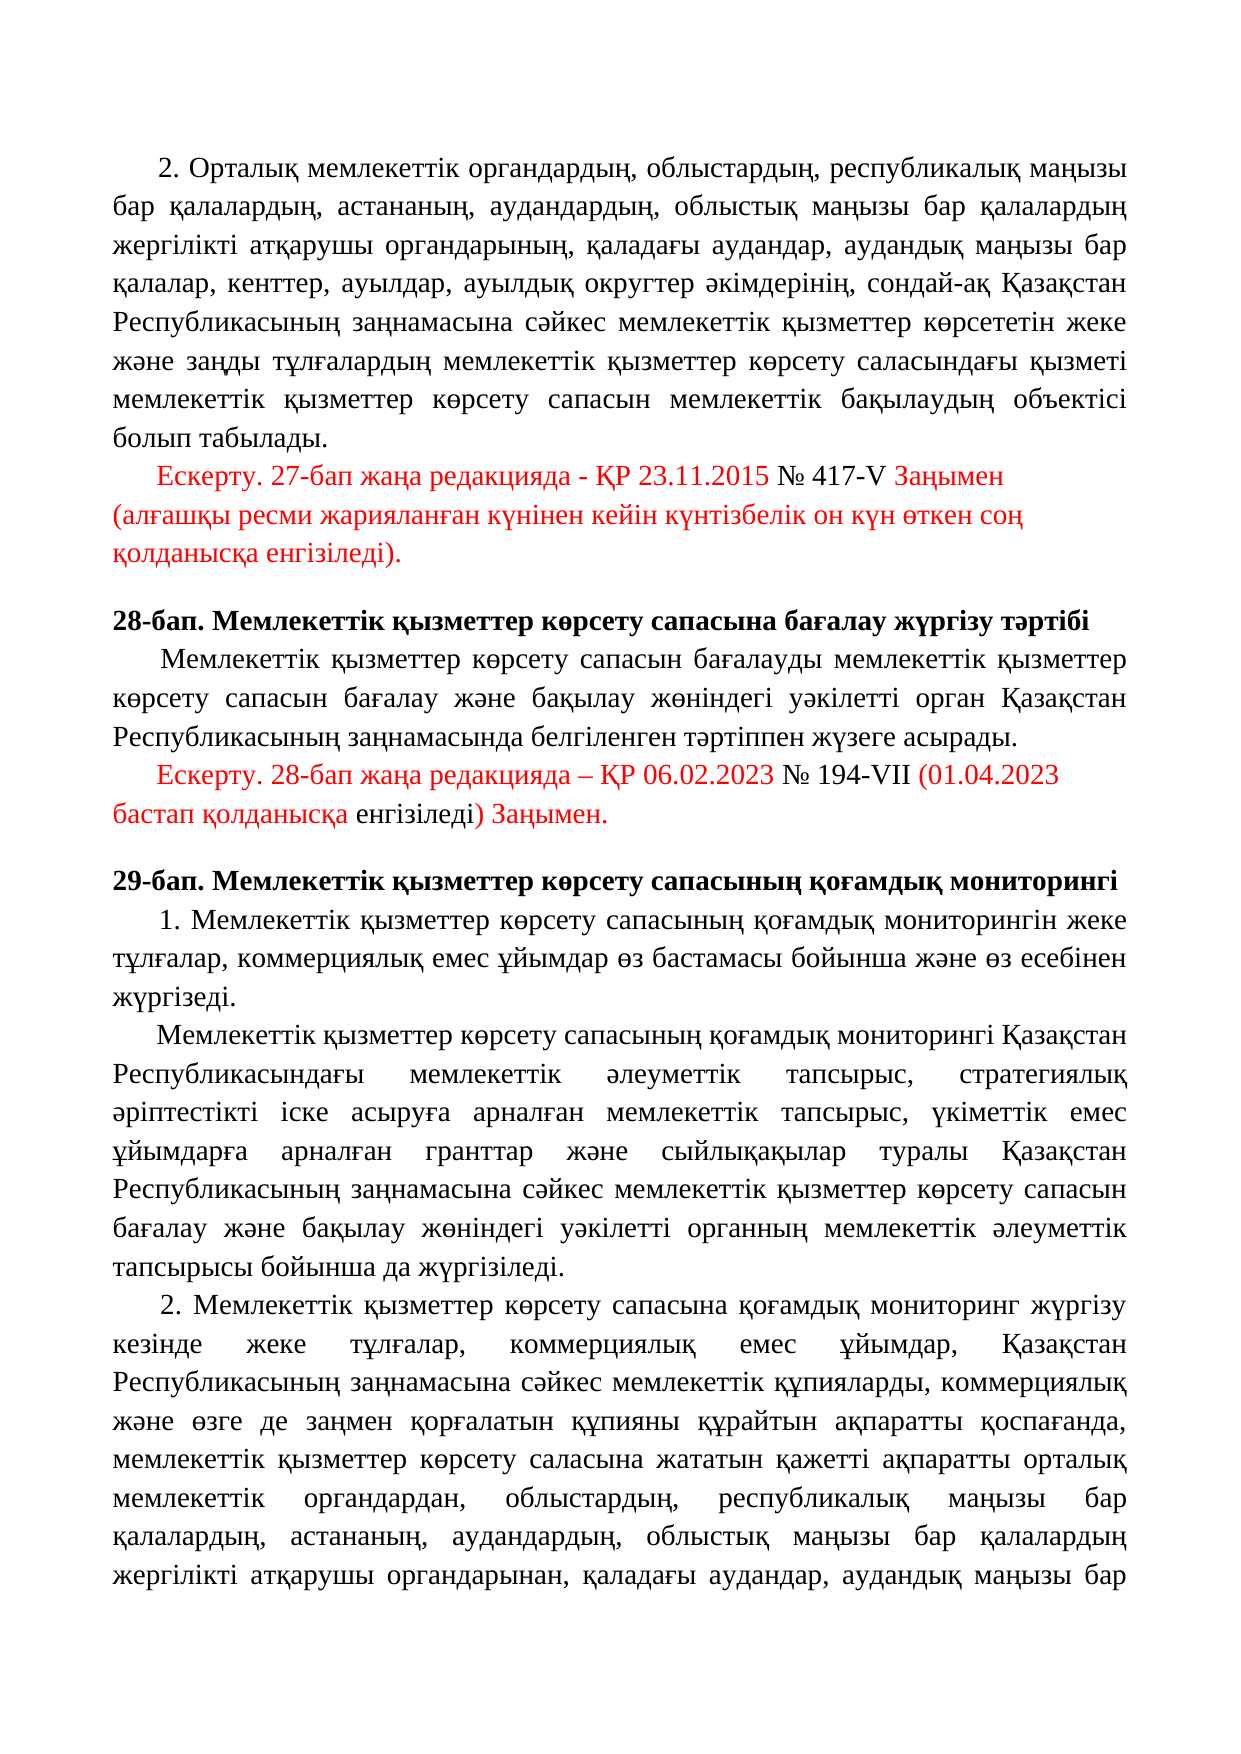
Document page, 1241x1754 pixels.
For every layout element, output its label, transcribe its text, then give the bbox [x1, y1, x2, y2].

text Мемлекеттік қызметтер көрсету сапасының қоғамдық мониторингі Қазақстан Республикасындағы мемлекеттік әлеуметтік тапсырыс, стратегиялық әріптестікті іске асыруға арналған мемлекеттік тапсырыс, үкіметтік емес ұйымдарға арналған гранттар және сыйлықақылар туралы Қазақстан Республикасының заңнамасына сәйкес мемлекеттік қызметтер көрсету сапасын бағалау және бақылау жөніндегі уәкілетті органның мемлекеттік әлеуметтік тапсырысы бойынша да жүргізіледі. [112, 1017, 1128, 1282]
text Мемлекеттік қызметтер көрсету сапасын бағалауды мемлекеттік қызметтер көрсету сапасын бағалау және бақылау жөніндегі уәкілетті орган Қазақстан Республикасының заңнамасында белгіленген тәртіппен жүзеге асырады. [112, 642, 1128, 752]
text 2. Орталық мемлекеттік органдардың, облыстардың, республикалық маңызы бар қалалардың, астананың, аудандардың, облыстық маңызы бар қалалардың жергілікті атқарушы органдарының, қаладағы аудандар, аудандық маңызы бар қалалар, кенттер, ауылдар, ауылдық округтер әкімдерінің, сондай-ақ Қазақстан Республикасының заңнамасына сәйкес мемлекеттік қызметтер көрсететін жеке және заңды тұлғалардың мемлекеттік қызметтер көрсету саласындағы қызметі мемлекеттік қызметтер көрсету сапасын мемлекеттік бақылаудың объектісі болып табылады. [112, 150, 1128, 453]
text Ескерту. 28-бап жаңа редакцияда – ҚР 06.02.2023 № 194-VII (01.04.2023 бастап қолданысқа енгізіледі) Заңымен. [112, 757, 1128, 859]
text 29-бап. Мемлекеттік қызметтер көрсету сапасының қоғамдық мониторингі [112, 863, 1128, 897]
text 28-бап. Мемлекеттік қызметтер көрсету сапасына бағалау жүргізу тәртібі [112, 603, 1128, 637]
text 1. Мемлекеттік қызметтер көрсету сапасының қоғамдық мониторингін жеке тұлғалар, коммерциялық емес ұйымдар өз бастамасы бойынша және өз есебінен жүргізеді. [112, 902, 1128, 1012]
text Ескерту. 27-бап жаңа редакцияда - ҚР 23.11.2015 № 417-V Заңымен (алғашқы ресми жарияланған күнінен кейін күнтізбелік он күн өткен соң қолданысқа енгізіледі). [112, 458, 1128, 599]
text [112, 1287, 1128, 1591]
